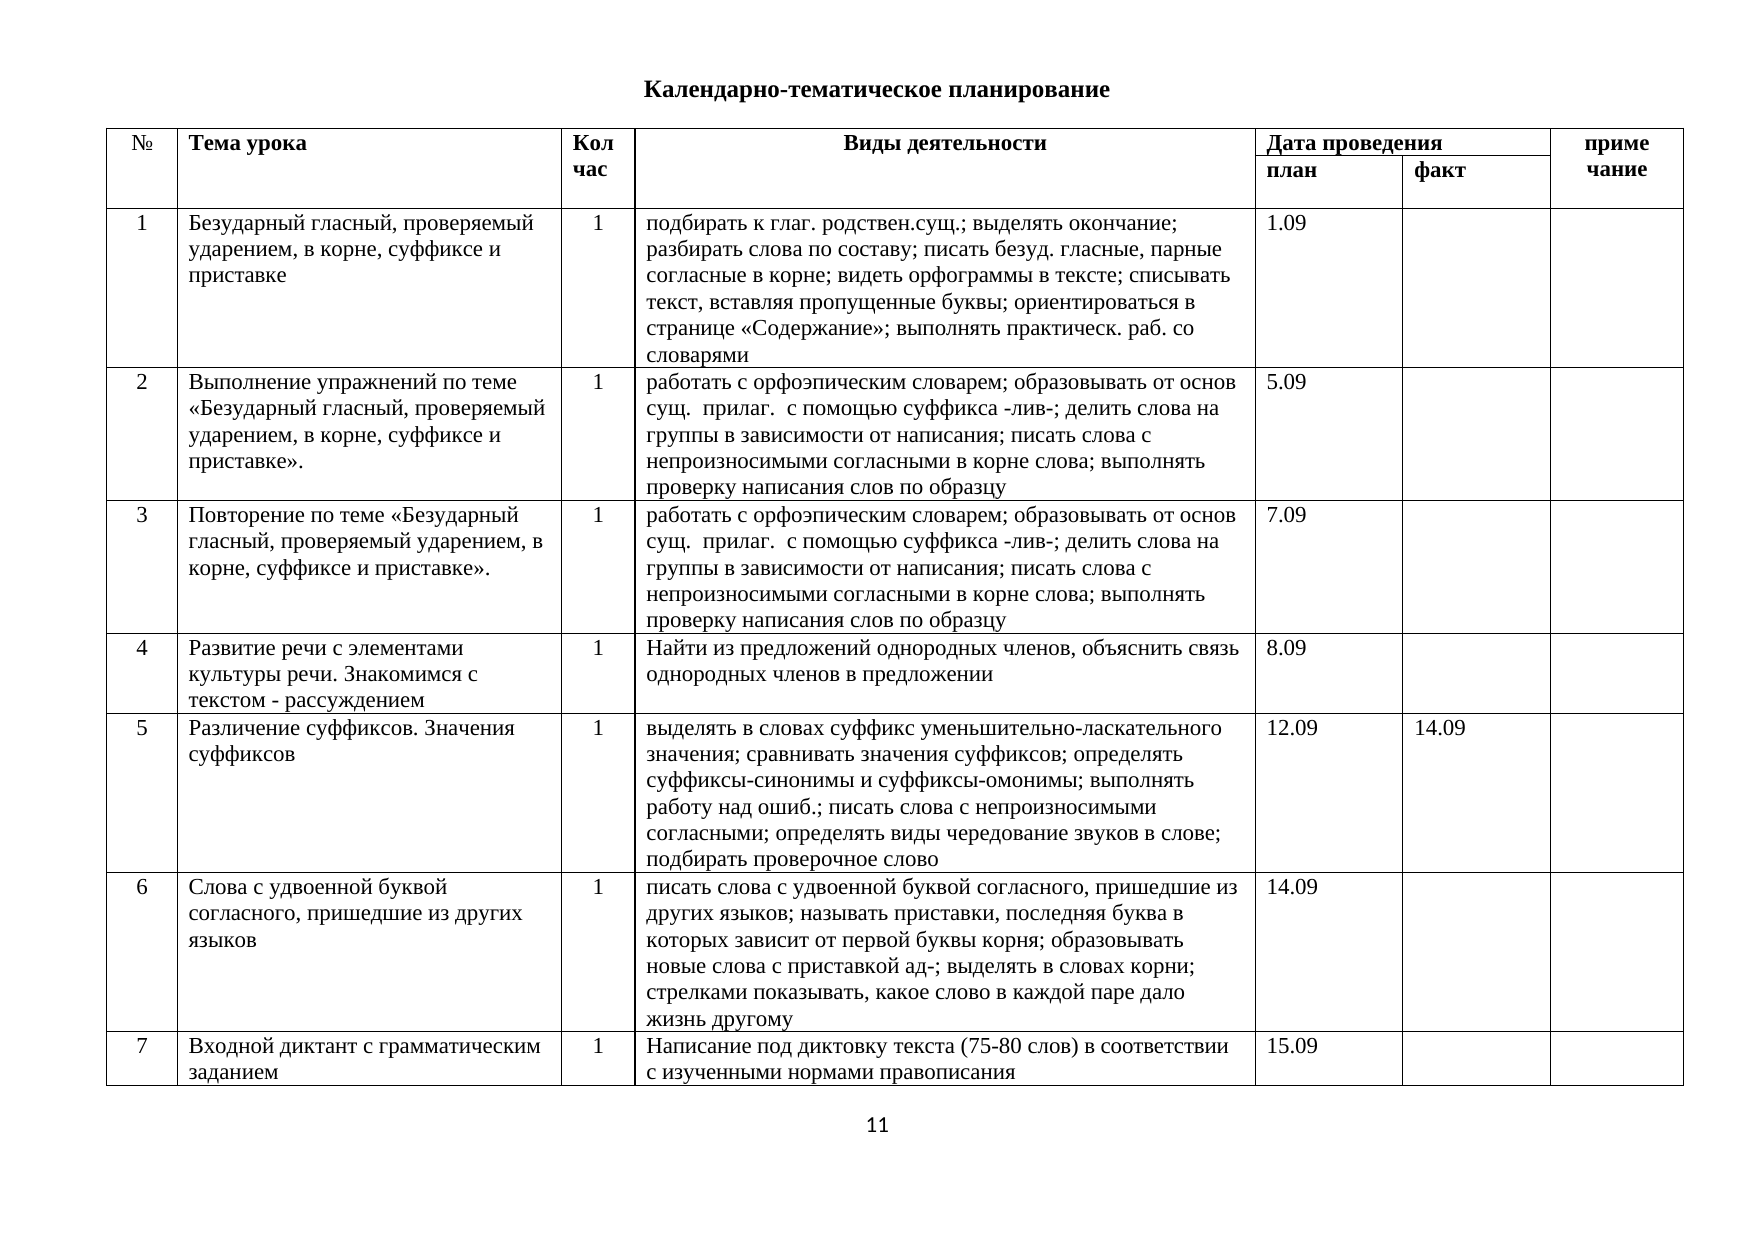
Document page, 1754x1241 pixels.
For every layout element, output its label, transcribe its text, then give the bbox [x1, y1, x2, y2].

table_header Виды деятельности [636, 129, 1255, 208]
table_cell 6 [107, 873, 177, 1031]
table_cell Выполнение упражнений по теме «Безударный гласный, проверяемый ударением, в корне, суффиксе и приставке». [178, 368, 561, 500]
table_cell Повторение по теме «Безударный гласный, проверяемый ударением, в корне, суффиксе и приставке». [178, 501, 561, 633]
table_cell Найти из предложений однородных членов, объяснить связь однородных членов в предложении [636, 634, 1255, 713]
table_cell подбирать к глаг. родствен.сущ.; выделять окончание; разбирать слова по составу; писать безуд. гласные, парные согласные в корне; видеть орфограммы в тексте; списывать текст, вставляя пропущенные буквы; ориентироваться в странице «Содержание»; выполнять практическ. раб. со словарями [636, 209, 1255, 367]
table_cell 2 [107, 368, 177, 500]
table_cell Различение суффиксов. Значения суффиксов [178, 714, 561, 872]
table_cell [1551, 209, 1683, 367]
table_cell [178, 1032, 561, 1085]
table_cell выделять в словах суффикс уменьшительно-ласкательного значения; сравнивать значения суффиксов; определять суффиксы-синонимы и суффиксы-омонимы; выполнять работу над ошиб.; писать слова с непроизносимыми согласными; определять виды чередование звуков в слове; подбирать проверочное слово [636, 714, 1255, 872]
table_cell 1 [562, 873, 634, 1031]
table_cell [636, 1032, 1255, 1085]
table_cell план [1256, 156, 1402, 208]
table_cell 1 [562, 209, 634, 367]
table_cell 3 [107, 501, 177, 633]
table_cell 7 [107, 1032, 177, 1085]
table_cell 1.09 [1256, 209, 1402, 367]
table_cell 1 [562, 1032, 634, 1085]
table_cell работать с орфоэпическим словарем; образовывать от основ сущ. прилаг. с помощью суффикса -лив-; делить слова на группы в зависимости от написания; писать слова с непроизносимыми согласными в корне слова; выполнять проверку написания слов по образцу [636, 368, 1255, 500]
table_cell [1403, 634, 1550, 713]
table_cell факт [1403, 156, 1550, 208]
table_cell 5 [107, 714, 177, 872]
table_cell [1551, 368, 1683, 500]
table_cell Слова с удвоенной буквой согласного, пришедшие из других языков [178, 873, 561, 1031]
table_header № [107, 129, 177, 208]
table_cell 1 [562, 368, 634, 500]
table_cell работать с орфоэпическим словарем; образовывать от основ сущ. прилаг. с помощью суффикса -лив-; делить слова на группы в зависимости от написания; писать слова с непроизносимыми согласными в корне слова; выполнять проверку написания слов по образцу [636, 501, 1255, 633]
table_cell писать слова с удвоенной буквой согласного, пришедшие из других языков; называть приставки, последняя буква в которых зависит от первой буквы корня; образовывать новые слова с приставкой ад-; выделять в словах корни; стрелками показывать, какое слово в каждой паре дало жизнь другому [636, 873, 1255, 1031]
table_cell 1 [562, 634, 634, 713]
table_cell 5.09 [1256, 368, 1402, 500]
table_cell 1 [562, 501, 634, 633]
table_cell Безударный гласный, проверяемый ударением, в корне, суффиксе и приставке [178, 209, 561, 367]
table_cell [1551, 634, 1683, 713]
table_cell Развитие речи с элементами культуры речи. Знакомимся с текстом - рассуждением [178, 634, 561, 713]
table_cell 15.09 [1256, 1032, 1402, 1085]
table_header Кол час [562, 129, 634, 208]
table_cell [1403, 501, 1550, 633]
table_cell [1551, 873, 1683, 1031]
table_cell 7.09 [1256, 501, 1402, 633]
table_cell [1551, 501, 1683, 633]
table_cell 1 [107, 209, 177, 367]
table_cell [1403, 873, 1550, 1031]
table_cell [1403, 209, 1550, 367]
table_cell 4 [107, 634, 177, 713]
table_header Тема урока [178, 129, 561, 208]
text Календарно-тематическое планирование [118, 74, 1636, 103]
table_cell 8.09 [1256, 634, 1402, 713]
table_cell 14.09 [1403, 714, 1550, 872]
table_cell [1551, 1032, 1683, 1085]
table_cell 1 [562, 714, 634, 872]
table_header приме чание [1551, 129, 1683, 208]
table_cell [1403, 1032, 1550, 1085]
table_header Дата проведения [1256, 129, 1550, 155]
table_cell 12.09 [1256, 714, 1402, 872]
table_cell [1551, 714, 1683, 872]
table_cell [1403, 368, 1550, 500]
table_cell 14.09 [1256, 873, 1402, 1031]
